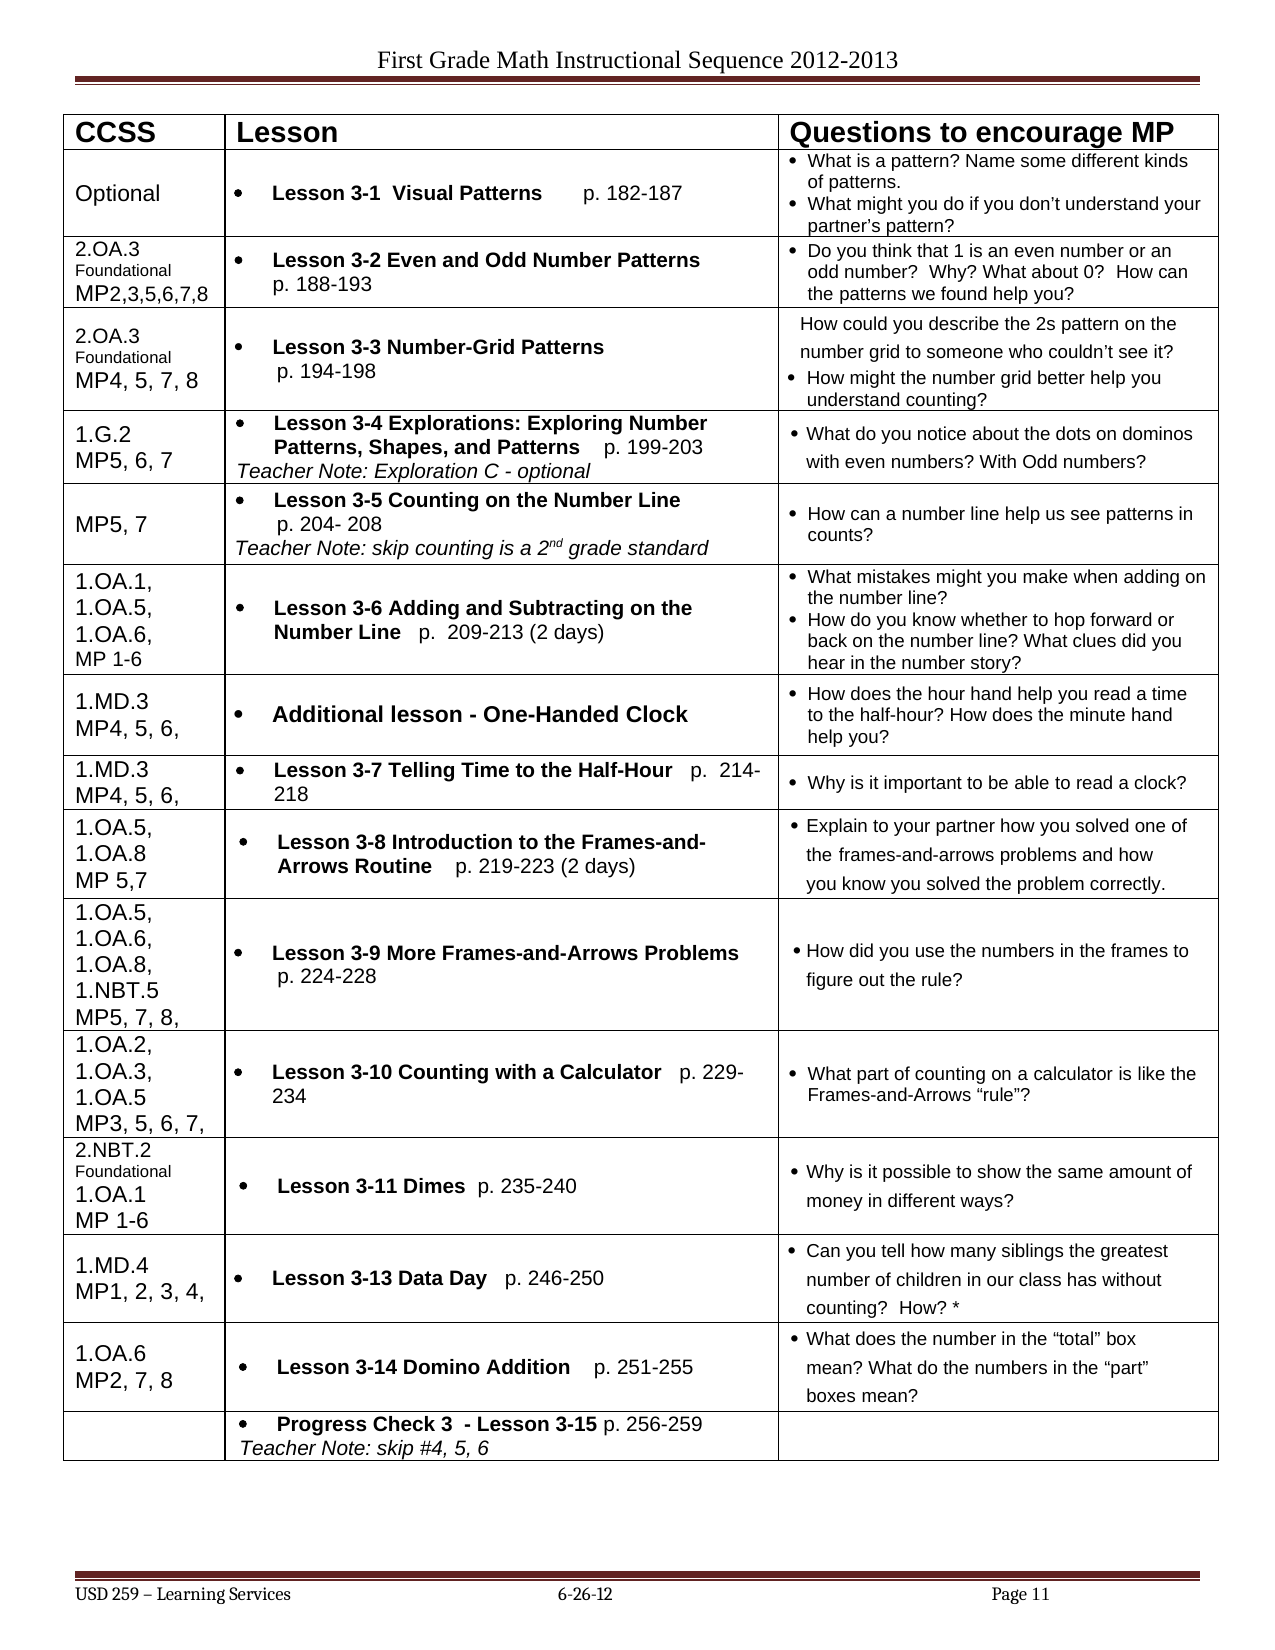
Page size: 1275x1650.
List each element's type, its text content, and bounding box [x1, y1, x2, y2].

table_cell How did you use the numbers in the frames to figure out the rule? [779, 899, 1218, 1030]
table_cell 2.NBT.2 Foundational 1.OA.1 MP 1-6 [64, 1138, 224, 1233]
table_cell How can a number line help us see patterns in counts? [779, 484, 1218, 564]
table_cell Lesson 3-8 Introduction to the Frames-and-Arrows Routine p. 219-223 (2 days) [226, 810, 778, 897]
table_header CCSS [64, 115, 224, 148]
table_cell 1.OA.5, 1.OA.8 MP 5,7 [64, 810, 224, 897]
table_cell What does the number in the “total” box mean? What do the numbers in the “part” boxes mean? [779, 1323, 1218, 1411]
table_cell Why is it possible to show the same amount of money in different ways? [779, 1138, 1218, 1233]
table_cell Lesson 3-1 Visual Patterns p. 182-187 [226, 150, 778, 236]
table_cell Do you think that 1 is an even number or an odd number? Why? What about 0? How can the patterns we found help you? [779, 237, 1218, 307]
table_cell 1.G.2 MP5, 6, 7 [64, 411, 224, 483]
table_header Lesson [226, 115, 778, 148]
table_cell Lesson 3-5 Counting on the Number Line p. 204- 208 Teacher Note: skip counting is a 2nd grade standard [226, 484, 778, 564]
table_cell How does the hour hand help you read a time to the half-hour? How does the minute hand help you? [779, 675, 1218, 755]
table_cell MP5, 7 [64, 484, 224, 564]
table_cell Optional [64, 150, 224, 236]
table_cell Lesson 3-3 Number-Grid Patterns p. 194-198 [226, 308, 778, 410]
table_cell Lesson 3-7 Telling Time to the Half-Hour p. 214-218 [226, 756, 778, 809]
table_cell Lesson 3-10 Counting with a Calculator p. 229-234 [226, 1031, 778, 1137]
table_cell [64, 1412, 224, 1459]
table_cell Lesson 3-6 Adding and Subtracting on the Number Line p. 209-213 (2 days) [226, 565, 778, 673]
table_cell Progress Check 3 - Lesson 3-15 p. 256-259 Teacher Note: skip #4, 5, 6 [226, 1412, 778, 1459]
table_cell 1.OA.2, 1.OA.3, 1.OA.5 MP3, 5, 6, 7, [64, 1031, 224, 1137]
table_cell Lesson 3-13 Data Day p. 246-250 [226, 1235, 778, 1322]
table_cell 1.OA.5, 1.OA.6, 1.OA.8, 1.NBT.5 MP5, 7, 8, [64, 899, 224, 1030]
table_cell Additional lesson - One-Handed Clock [226, 675, 778, 755]
table_cell Lesson 3-9 More Frames-and-Arrows Problems p. 224-228 [226, 899, 778, 1030]
table_cell Lesson 3-14 Domino Addition p. 251-255 [226, 1323, 778, 1411]
table_cell 1.OA.6 MP2, 7, 8 [64, 1323, 224, 1411]
table_cell Explain to your partner how you solved one of the frames-and-arrows problems and how you know you solved the problem correctly. [779, 810, 1218, 897]
table_cell 1.MD.4 MP1, 2, 3, 4, [64, 1235, 224, 1322]
table_cell What mistakes might you make when adding on the number line? How do you know whether to hop forward or back on the number line? What clues did you hear in the number story? [779, 565, 1218, 673]
table_cell Lesson 3-4 Explorations: Exploring Number Patterns, Shapes, and Patterns p. 199-203 Teacher Note: Exploration C - optional [226, 411, 778, 483]
table_header Questions to encourage MP [779, 115, 1218, 148]
table_cell What is a pattern? Name some different kinds of patterns. What might you do if you don’t understand your partner’s pattern? [779, 150, 1218, 236]
table_cell Why is it important to be able to read a clock? [779, 756, 1218, 809]
table_cell How could you describe the 2s pattern on the number grid to someone who couldn’t see it? How might the number grid better help you understand counting? [779, 308, 1218, 410]
table_cell Lesson 3-11 Dimes p. 235-240 [226, 1138, 778, 1233]
table_cell [779, 1412, 1218, 1459]
table_cell 2.OA.3 Foundational MP2,3,5,6,7,8 [64, 237, 224, 307]
table_cell Can you tell how many siblings the greatest number of children in our class has without counting? How? * [779, 1235, 1218, 1322]
table_cell Lesson 3-2 Even and Odd Number Patterns p. 188-193 [226, 237, 778, 307]
table_cell 2.OA.3 Foundational MP4, 5, 7, 8 [64, 308, 224, 410]
table_cell 1.MD.3 MP4, 5, 6, [64, 675, 224, 755]
table_cell 1.OA.1, 1.OA.5, 1.OA.6, MP 1-6 [64, 565, 224, 673]
table_cell What do you notice about the dots on dominos with even numbers? With Odd numbers? [779, 411, 1218, 483]
table_cell 1.MD.3 MP4, 5, 6, [64, 756, 224, 809]
table_cell What part of counting on a calculator is like the Frames-and-Arrows “rule”? [779, 1031, 1218, 1137]
